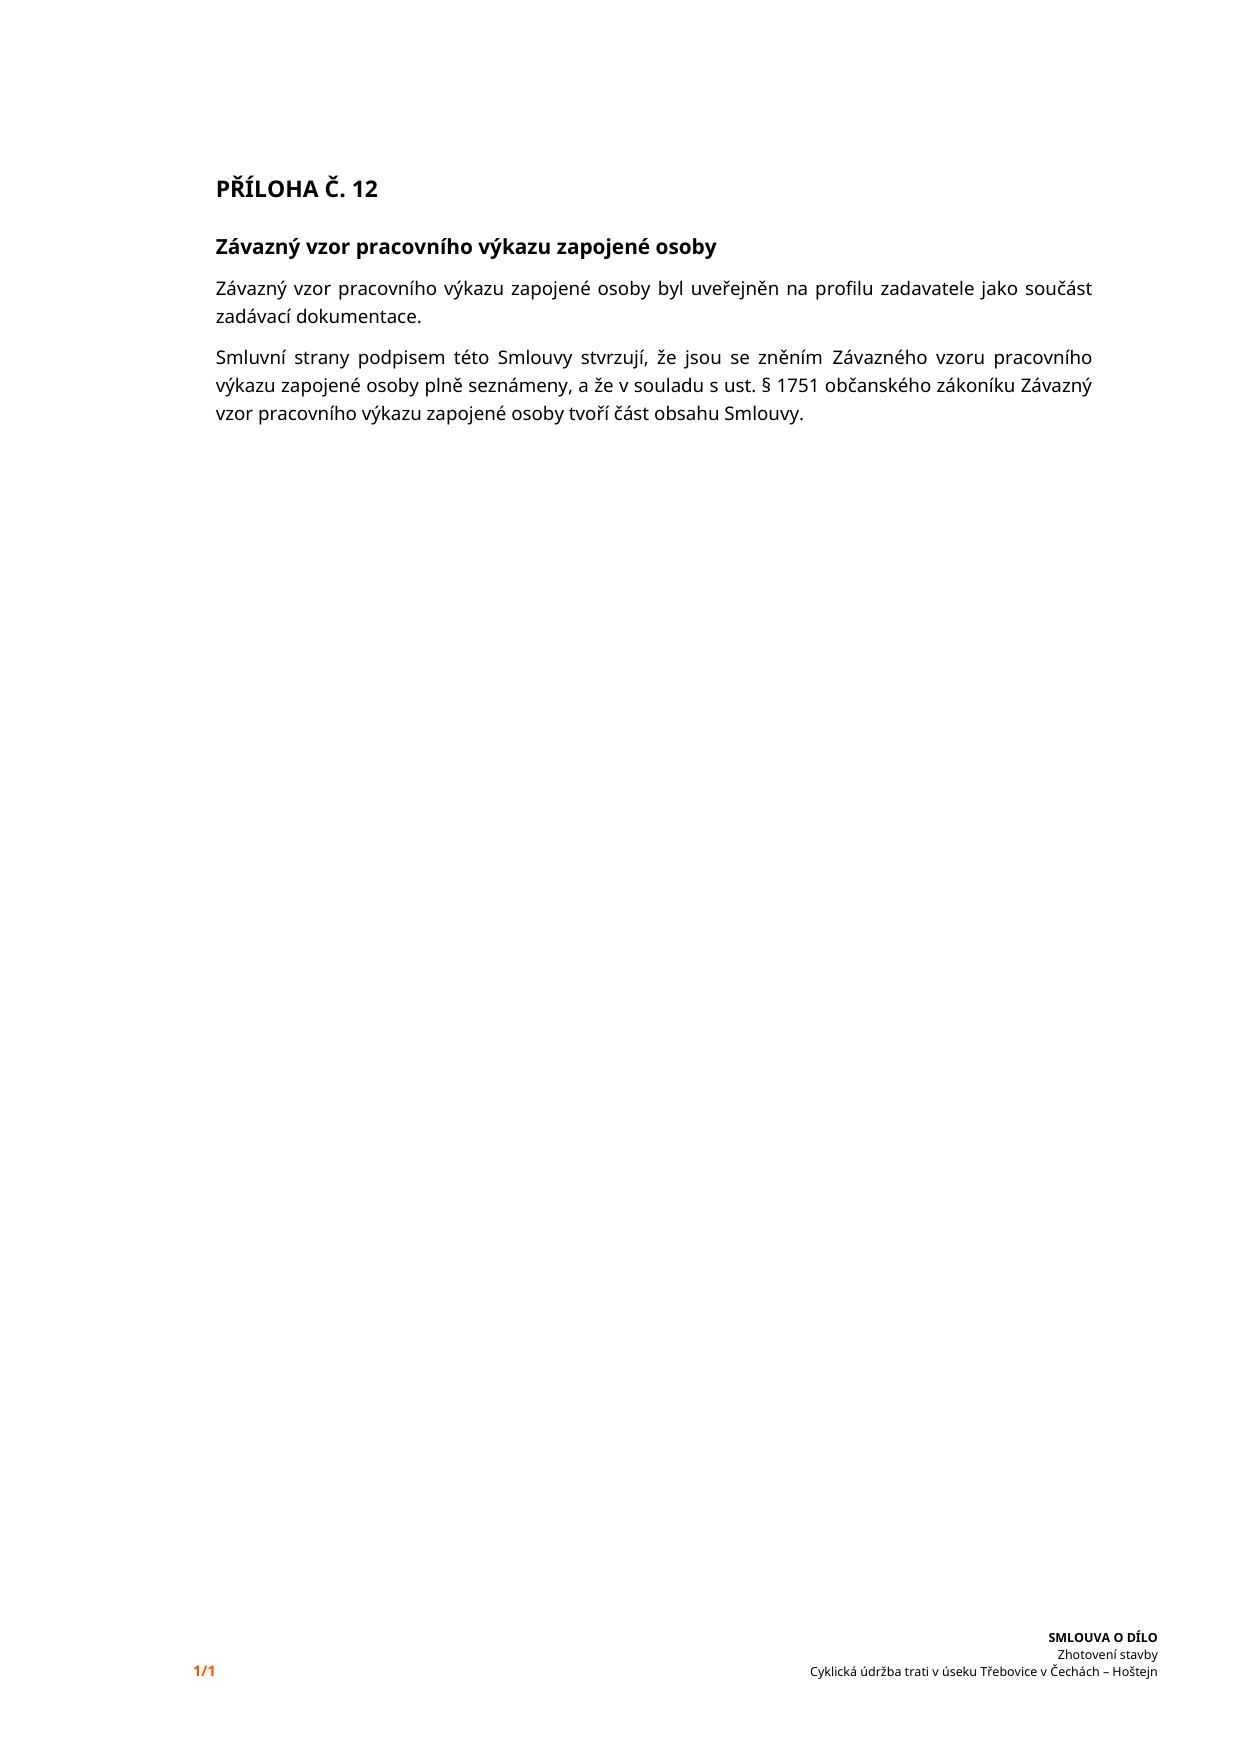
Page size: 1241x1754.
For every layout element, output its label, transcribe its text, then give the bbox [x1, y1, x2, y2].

text Příloha č. 12 [216, 172, 1093, 204]
text Závazný vzor pracovního výkazu zapojené osoby [216, 232, 1093, 260]
text Závazný vzor pracovního výkazu zapojené osoby byl uveřejněn na profilu zadavatele jako součást zadávací dokumentace. [216, 276, 1093, 329]
text Smluvní strany podpisem této Smlouvy stvrzují, že jsou se zněním Závazného vzoru pracovního výkazu zapojené osoby plně seznámeny, a že v souladu s ust. § 1751 občanského zákoníku Závazný vzor pracovního výkazu zapojené osoby tvoří část obsahu Smlouvy. [216, 344, 1093, 426]
